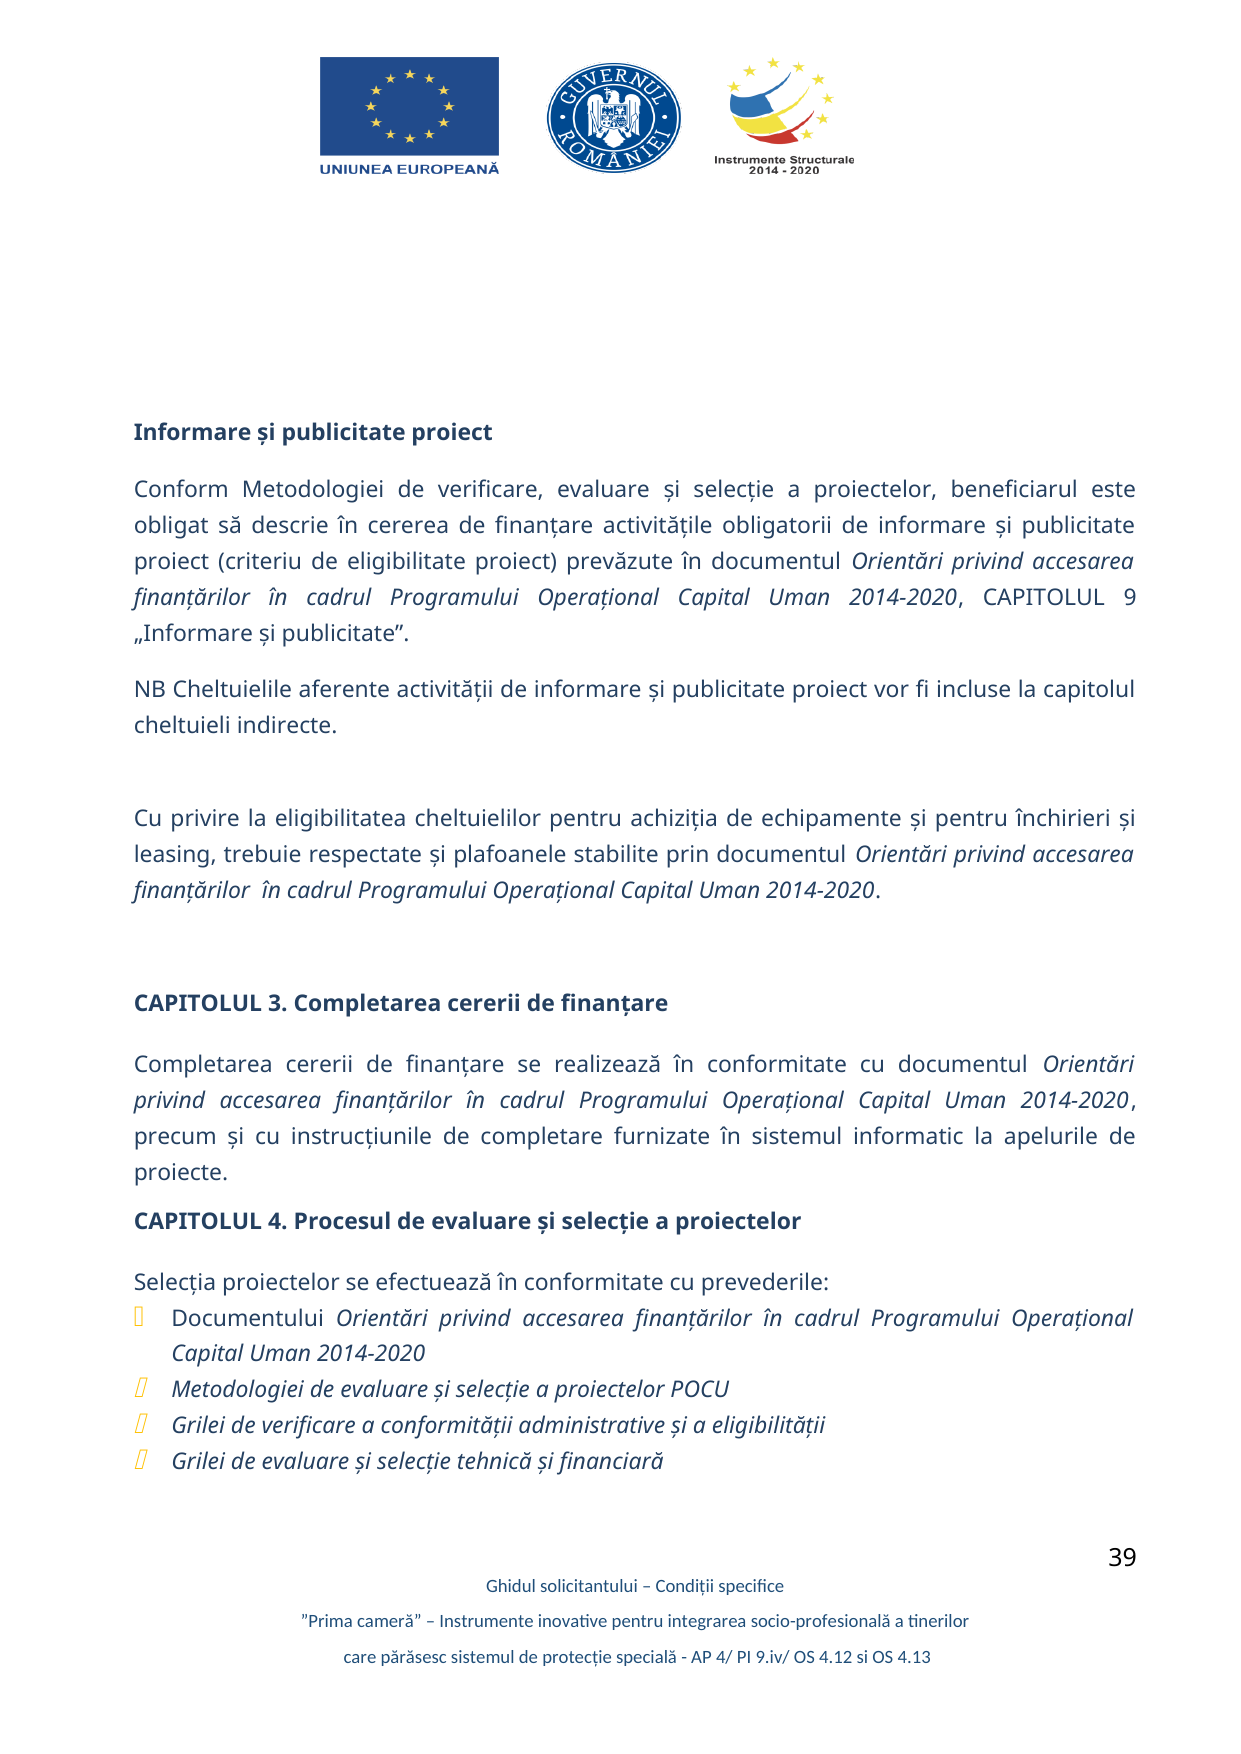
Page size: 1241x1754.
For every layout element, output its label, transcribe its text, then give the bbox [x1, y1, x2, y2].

list Metodologiei de evaluare și selecție a proiectelor POCU [133, 1373, 1137, 1404]
text Selecția proiectelor se efectuează în conformitate cu prevederile: [133, 1266, 1137, 1297]
subtitle CAPITOLUL 3. Completarea cererii de finanțare [133, 987, 1137, 1019]
text NB Cheltuielile aferente activității de informare și publicitate proiect vor fi incluse la capitolul cheltuieli indirecte. [133, 673, 1137, 741]
list Grilei de verificare a conformității administrative și a eligibilității [133, 1409, 1137, 1441]
list Grilei de evaluare și selecție tehnică și financiară [133, 1445, 1137, 1476]
text Informare și publicitate proiect [133, 416, 1137, 447]
picture [320, 57, 499, 174]
text Conform Metodologiei de verificare, evaluare şi selecție a proiectelor, beneficiarul este obligat să descrie în cererea de finanțare activitățile obligatorii de informare și publicitate proiect (criteriu de eligibilitate proiect) prevăzute în documentul Orientări privind accesarea finanțărilor în cadrul Programului Operațional Capital Uman 2014-2020, CAPITOLUL 9 „Informare și publicitate”. [133, 473, 1137, 648]
text Completarea cererii de finanțare se realizează în conformitate cu documentul Orientări privind accesarea finanțărilor în cadrul Programului Operațional Capital Uman 2014-2020, precum și cu instrucțiunile de completare furnizate în sistemul informatic la apelurile de proiecte. [133, 1048, 1137, 1187]
picture [715, 57, 854, 174]
list Documentului Orientări privind accesarea finanțărilor în cadrul Programului Operațional Capital Uman 2014-2020 [133, 1301, 1137, 1369]
picture [545, 61, 682, 174]
subtitle CAPITOLUL 4. Procesul de evaluare și selecție a proiectelor [133, 1204, 1137, 1236]
text Cu privire la eligibilitatea cheltuielilor pentru achiziția de echipamente și pentru închirieri și leasing, trebuie respectate și plafoanele stabilite prin documentul Orientări privind accesarea finanțărilor în cadrul Programului Operațional Capital Uman 2014-2020. [133, 802, 1137, 905]
